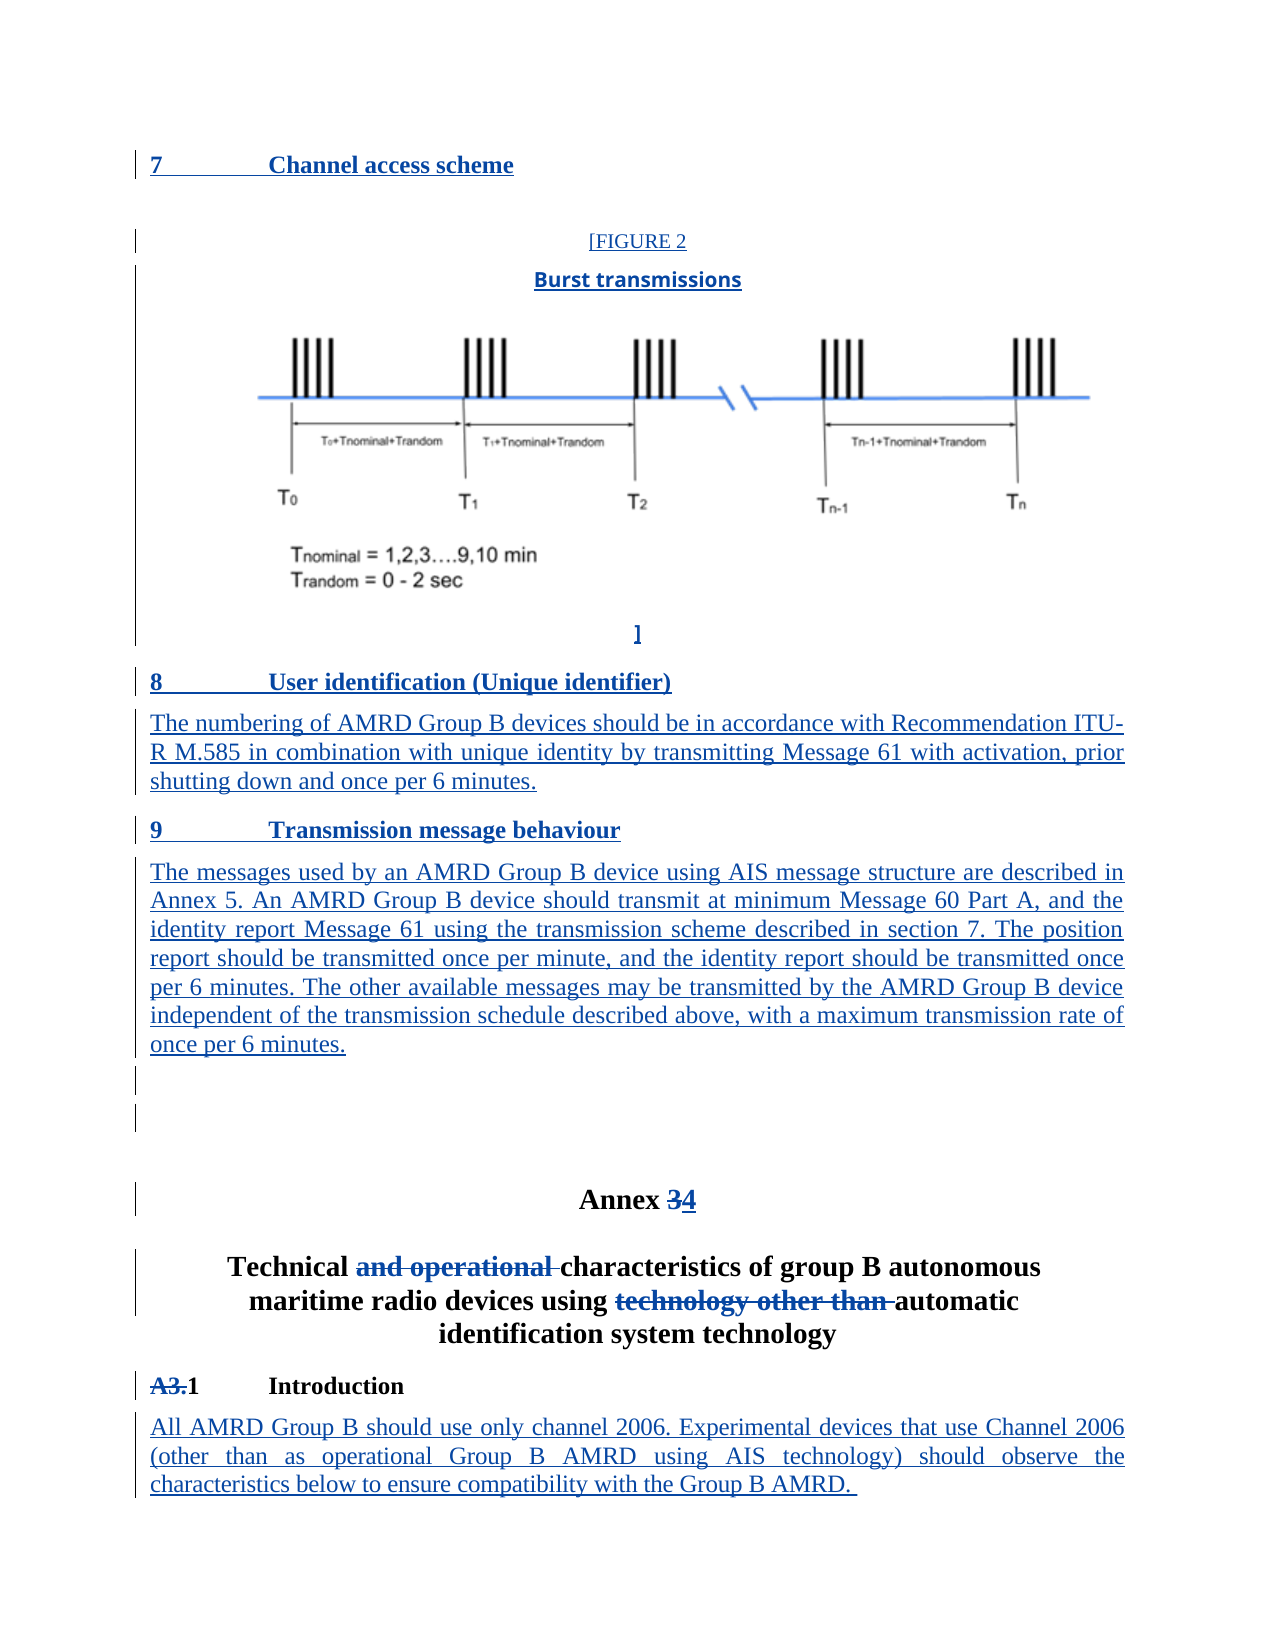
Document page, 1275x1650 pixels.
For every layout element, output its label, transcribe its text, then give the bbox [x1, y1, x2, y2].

subtitle 1 Introduction [150, 1371, 1125, 1399]
picture [150, 293, 1154, 618]
title Annex Technical characteristics of group B autonomous maritime radio devices using automatic identification system technology [150, 1182, 1125, 1350]
